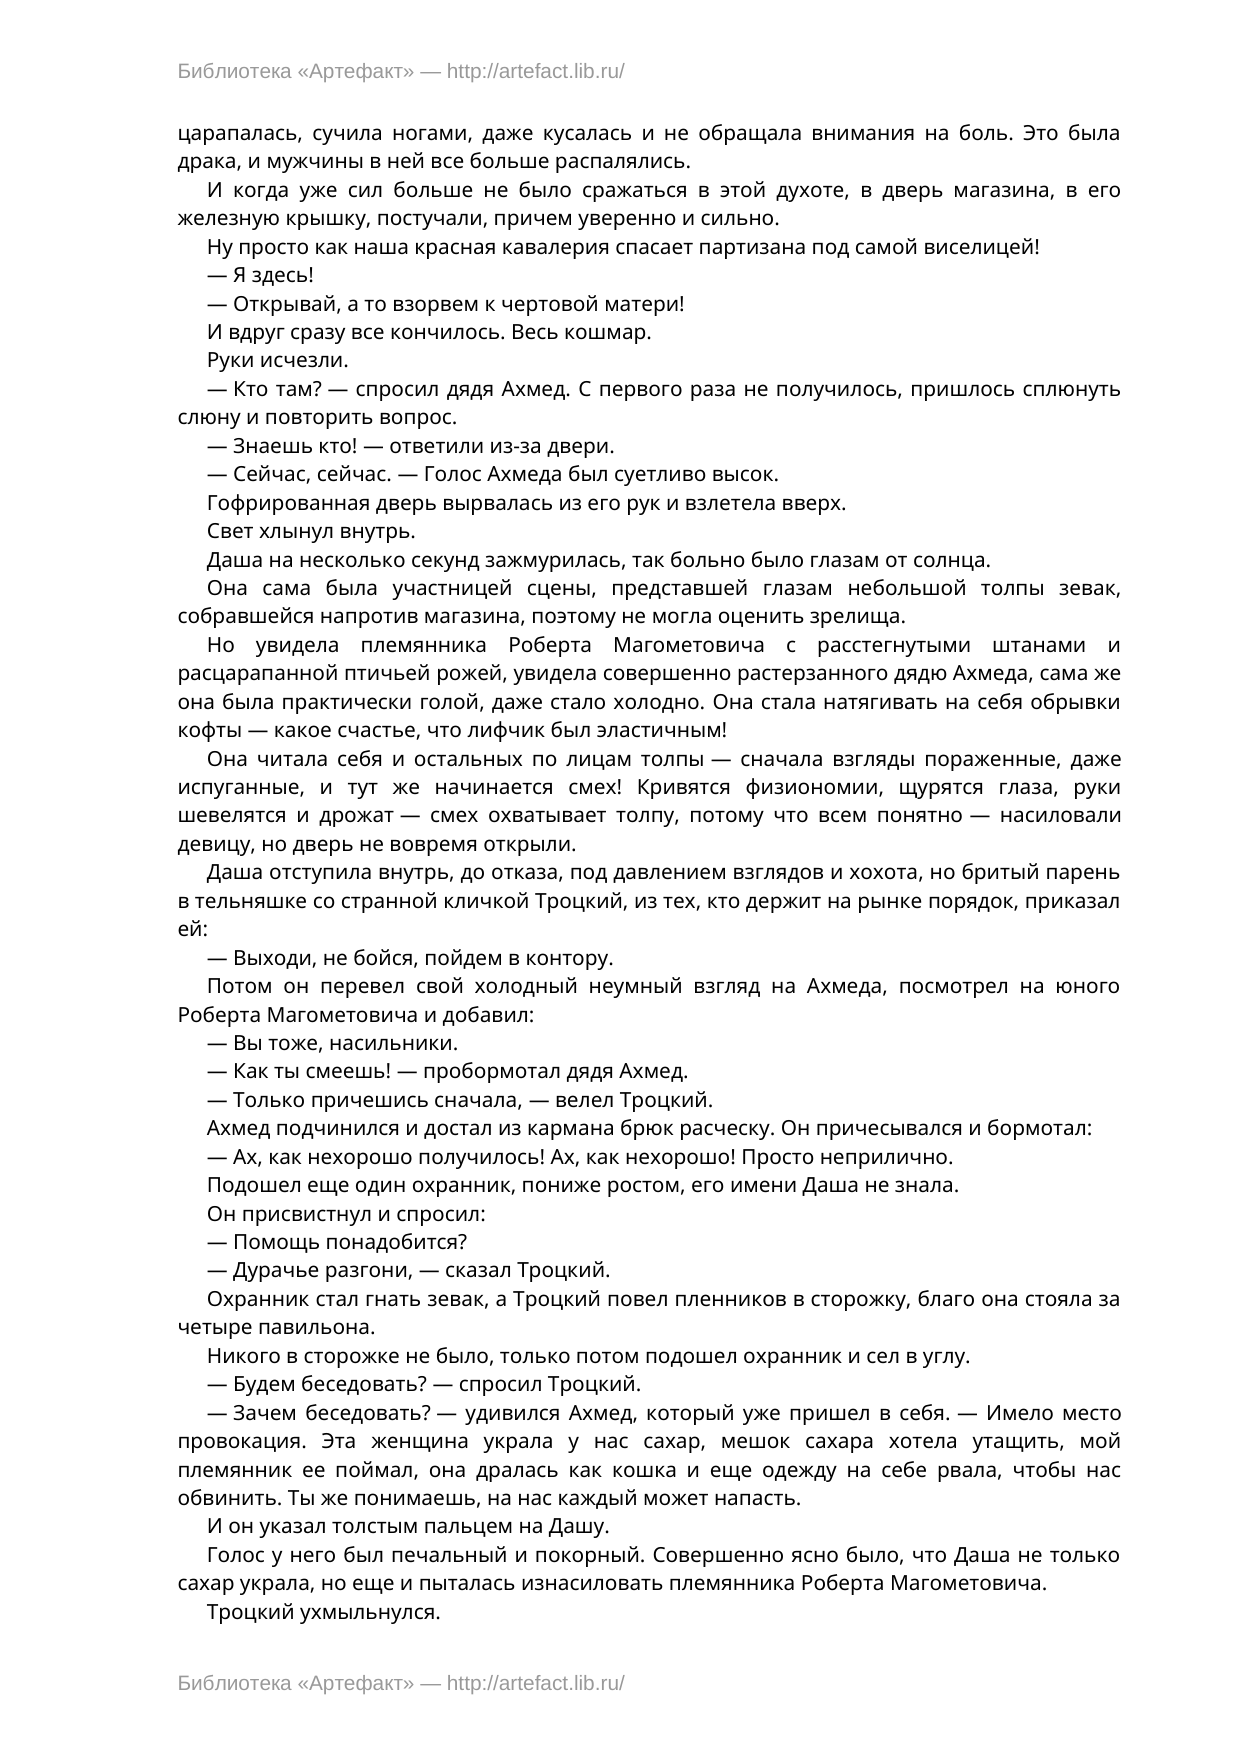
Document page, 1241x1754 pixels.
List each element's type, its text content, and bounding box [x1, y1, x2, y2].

text Она читала себя и остальных по лицам толпы — сначала взгляды пораженные, даже испуганные, и тут же начинается смех! Кривятся физиономии, щурятся глаза, руки шевелятся и дрожат — смех охватывает толпу, потому что всем понятно — насиловали девицу, но дверь не вовремя открыли. [177, 744, 1122, 857]
text Троцкий ухмыльнулся. [177, 1597, 1122, 1625]
text Никого в сторожке не было, только потом подошел охранник и сел в углу. [177, 1341, 1122, 1369]
text Даша на несколько секунд зажмурилась, так больно было глазам от солнца. [177, 545, 1122, 573]
text — Сейчас, сейчас. — Голос Ахмеда был суетливо высок. [177, 459, 1122, 488]
text — Я здесь! [177, 260, 1122, 289]
text Потом он перевел свой холодный неумный взгляд на Ахмеда, посмотрел на юного Роберта Магометовича и добавил: [177, 971, 1122, 1028]
text — Как ты смеешь! — пробормотал дядя Ахмед. [177, 1057, 1122, 1085]
text — Открывай, а то взорвем к чертовой матери! [177, 289, 1122, 317]
text Ну просто как наша красная кавалерия спасает партизана под самой виселицей! [177, 232, 1122, 260]
text Ахмед подчинился и достал из кармана брюк расческу. Он причесывался и бормотал: [177, 1113, 1122, 1142]
text — Вы тоже, насильники. [177, 1028, 1122, 1057]
text Она сама была участницей сцены, представшей глазам небольшой толпы зевак, собравшейся напротив магазина, поэтому не могла оценить зрелища. [177, 573, 1122, 630]
text И когда уже сил больше не было сражаться в этой духоте, в дверь магазина, в его железную крышку, постучали, причем уверенно и сильно. [177, 175, 1122, 232]
text — Выходи, не бойся, пойдем в контору. [177, 943, 1122, 971]
text Подошел еще один охранник, пониже ростом, его имени Даша не знала. [177, 1170, 1122, 1199]
text Даша отступила внутрь, до отказа, под давлением взглядов и хохота, но бритый парень в тельняшке со странной кличкой Троцкий, из тех, кто держит на рынке порядок, приказал ей: [177, 857, 1122, 943]
text И вдруг сразу все кончилось. Весь кошмар. [177, 317, 1122, 346]
text — Зачем беседовать? — удивился Ахмед, который уже пришел в себя. — Имело место провокация. Эта женщина украла у нас сахар, мешок сахара хотела утащить, мой племянник ее поймал, она дралась как кошка и еще одежду на себе рвала, чтобы нас обвинить. Ты же понимаешь, на нас каждый может напасть. [177, 1398, 1122, 1512]
text — Только причешись сначала, — велел Троцкий. [177, 1085, 1122, 1113]
text Но увидела племянника Роберта Магометовича с расстегнутыми штанами и расцарапанной птичьей рожей, увидела совершенно растерзанного дядю Ахмеда, сама же она была практически голой, даже стало холодно. Она стала натягивать на себя обрывки кофты — какое счастье, что лифчик был эластичным! [177, 630, 1122, 744]
text — Знаешь кто! — ответили из-за двери. [177, 431, 1122, 459]
text Свет хлынул внутрь. [177, 516, 1122, 545]
text Охранник стал гнать зевак, а Троцкий повел пленников в сторожку, благо она стояла за четыре павильона. [177, 1284, 1122, 1341]
text — Будем беседовать? — спросил Троцкий. [177, 1369, 1122, 1398]
text — Ах, как нехорошо получилось! Ах, как нехорошо! Просто неприлично. [177, 1142, 1122, 1170]
text — Дурачье разгони, — сказал Троцкий. [177, 1256, 1122, 1284]
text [177, 118, 1122, 175]
text Он присвистнул и спросил: [177, 1199, 1122, 1227]
text И он указал толстым пальцем на Дашу. [177, 1512, 1122, 1540]
text — Кто там? — спросил дядя Ахмед. С первого раза не получилось, пришлось сплюнуть слюну и повторить вопрос. [177, 374, 1122, 431]
text Гофрированная дверь вырвалась из его рук и взлетела вверх. [177, 488, 1122, 516]
text Голос у него был печальный и покорный. Совершенно ясно было, что Даша не только сахар украла, но еще и пыталась изнасиловать племянника Роберта Магометовича. [177, 1540, 1122, 1597]
text — Помощь понадобится? [177, 1227, 1122, 1256]
text Руки исчезли. [177, 346, 1122, 374]
